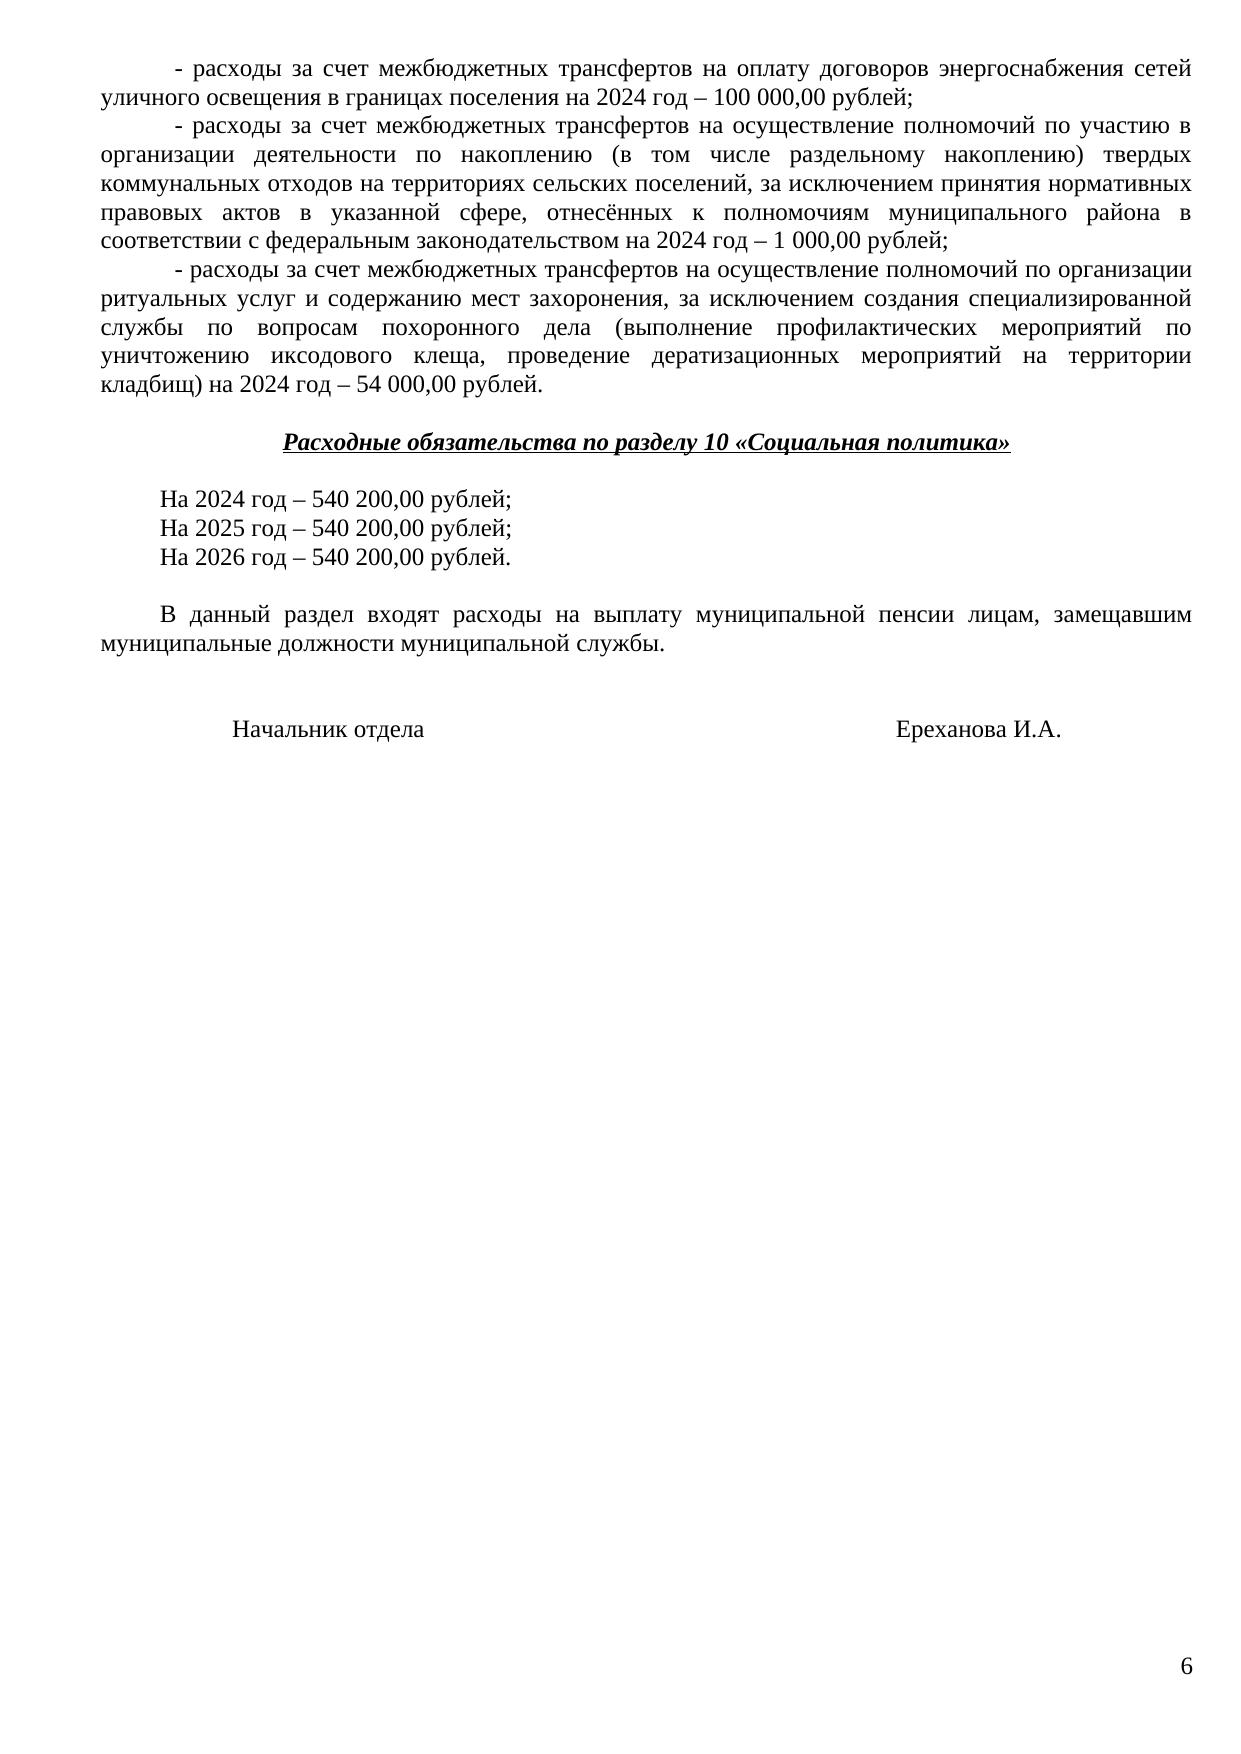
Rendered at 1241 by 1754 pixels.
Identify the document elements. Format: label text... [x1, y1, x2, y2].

text Начальник отдела Ереханова И.А. [100, 714, 1193, 743]
text На 2025 год – 540 200,00 рублей; [100, 513, 1193, 542]
text Расходные обязательства по разделу 10 «Социальная политика» [100, 427, 1193, 456]
text - расходы за счет межбюджетных трансфертов на оплату договоров энергоснабжения сетей уличного освещения в границах поселения на 2024 год – 100 000,00 рублей; [100, 53, 1193, 111]
text - расходы за счет межбюджетных трансфертов на осуществление полномочий по организации ритуальных услуг и содержанию мест захоронения, за исключением создания специализированной службы по вопросам похоронного дела (выполнение профилактических мероприятий по уничтожению иксодового клеща, проведение дератизационных мероприятий на территории кладбищ) на 2024 год – 54 000,00 рублей. [100, 254, 1193, 398]
text В данный раздел входят расходы на выплату муниципальной пенсии лицам, замещавшим муниципальные должности муниципальной службы. [100, 599, 1193, 657]
text На 2024 год – 540 200,00 рублей; [100, 484, 1193, 513]
text На 2026 год – 540 200,00 рублей. [100, 542, 1193, 571]
text - расходы за счет межбюджетных трансфертов на осуществление полномочий по участию в организации деятельности по накоплению (в том числе раздельному накоплению) твердых коммунальных отходов на территориях сельских поселений, за исключением принятия нормативных правовых актов в указанной сфере, отнесённых к полномочиям муниципального района в соответствии с федеральным законодательством на 2024 год – 1 000,00 рублей; [100, 111, 1193, 254]
